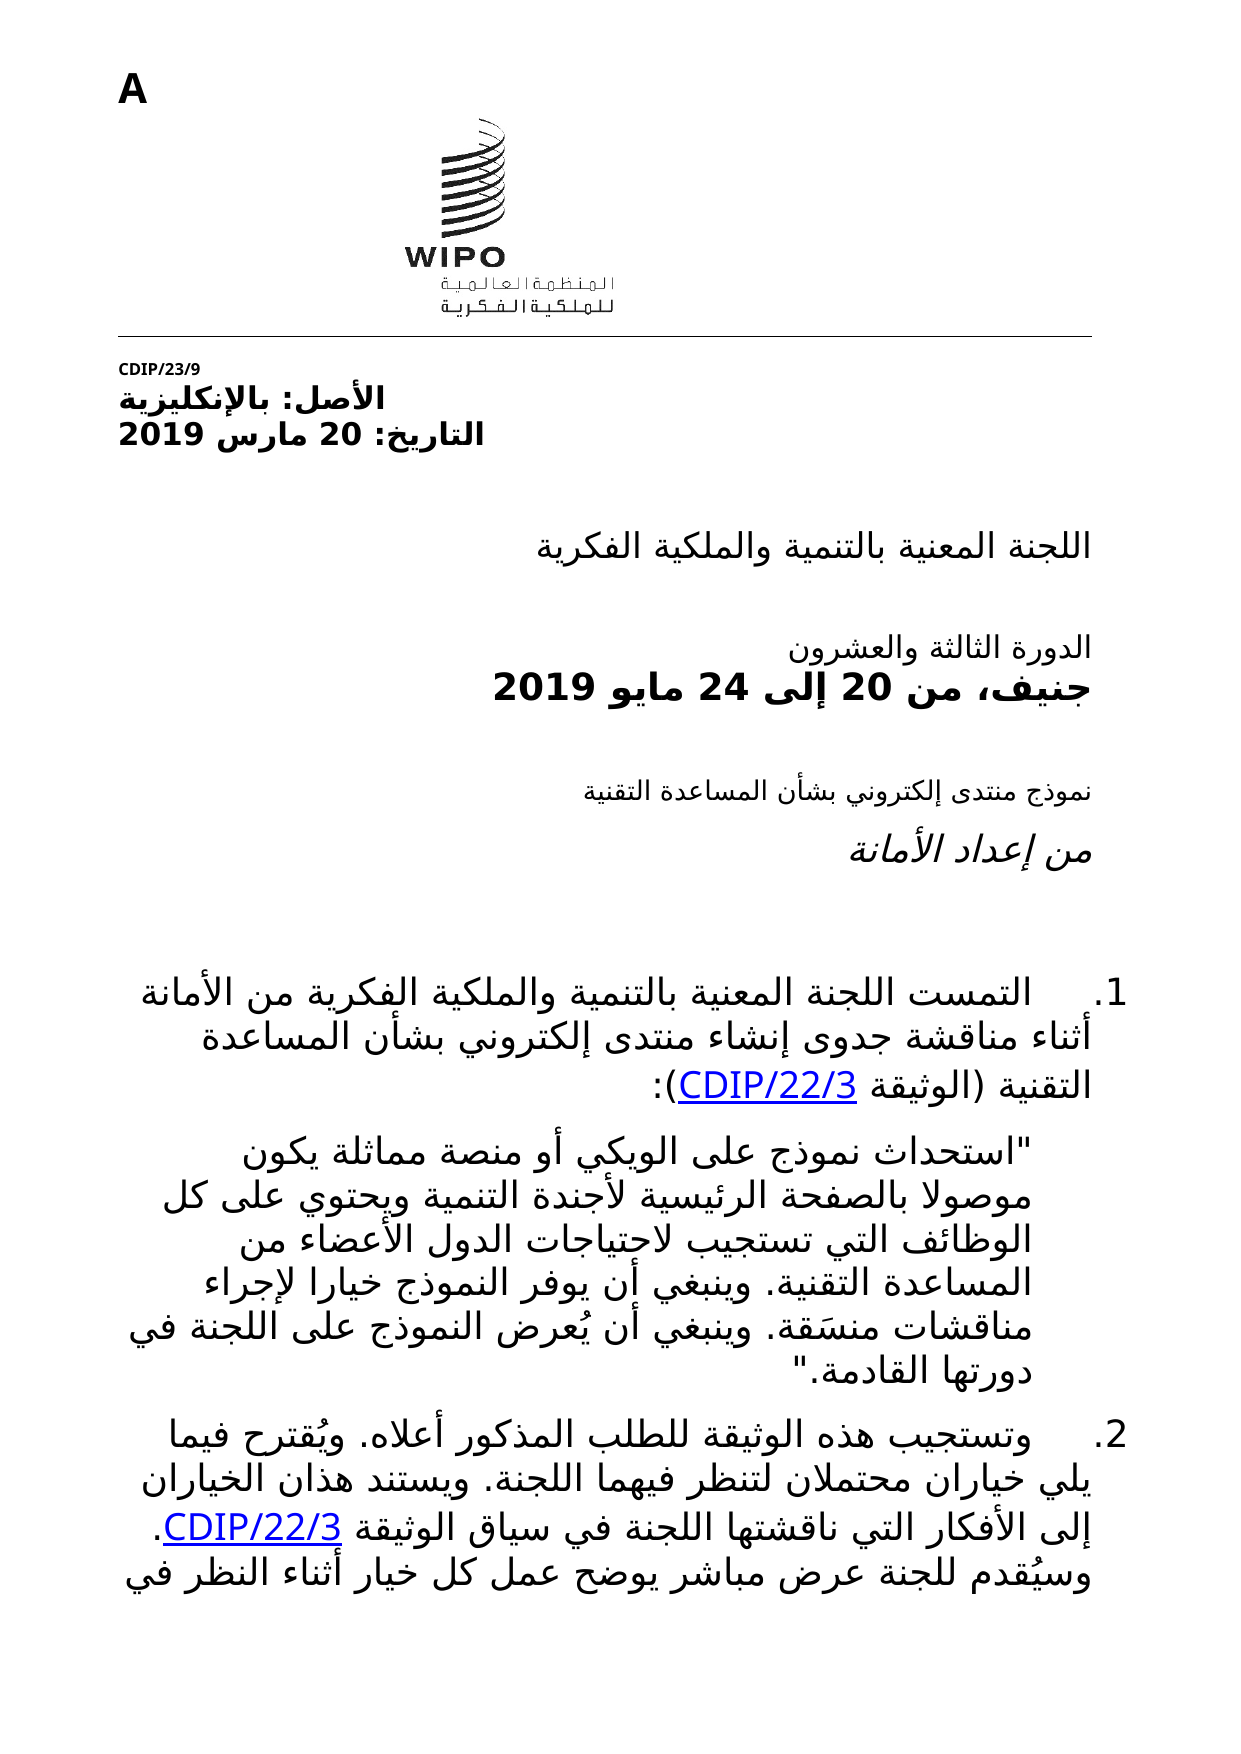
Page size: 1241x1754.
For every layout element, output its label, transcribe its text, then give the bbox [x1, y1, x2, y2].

text التمست اللجنة المعنية بالتنمية والملكية الفكرية من الأمانة أثناء مناقشة جدوى إنشاء منتدى إلكتروني بشأن المساعدة التقنية (الوثيقة CDIP/22/3): [118, 971, 1092, 1109]
text CDIP/23/9 [118, 337, 1092, 380]
picture [402, 115, 620, 324]
subtitle اللجنة المعنية بالتنمية والملكية الفكرية [118, 526, 1092, 567]
text نموذج منتدى إلكتروني بشأن المساعدة التقنية [118, 775, 1092, 806]
text التاريخ: 20 مارس 2019 [118, 417, 1092, 453]
text "استحداث نموذج على الويكي أو منصة مماثلة يكون موصولا بالصفحة الرئيسية لأجندة التنمية ويحتوي على كل الوظائف التي تستجيب لاحتياجات الدول الأعضاء من المساعدة التقنية. وينبغي أن يوفر النموذج خيارا لإجراء مناقشات منسَقة. وينبغي أن يُعرض النموذج على اللجنة في دورتها القادمة." [118, 1130, 1033, 1392]
text الأصل: بالإنكليزية [118, 380, 1092, 417]
text من إعداد الأمانة [118, 827, 1092, 871]
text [118, 1413, 1092, 1595]
text الدورة الثالثة والعشرون [118, 629, 1092, 666]
text A [118, 59, 1092, 116]
text جنيف، من 20 إلى 24 مايو 2019 [118, 666, 1092, 709]
